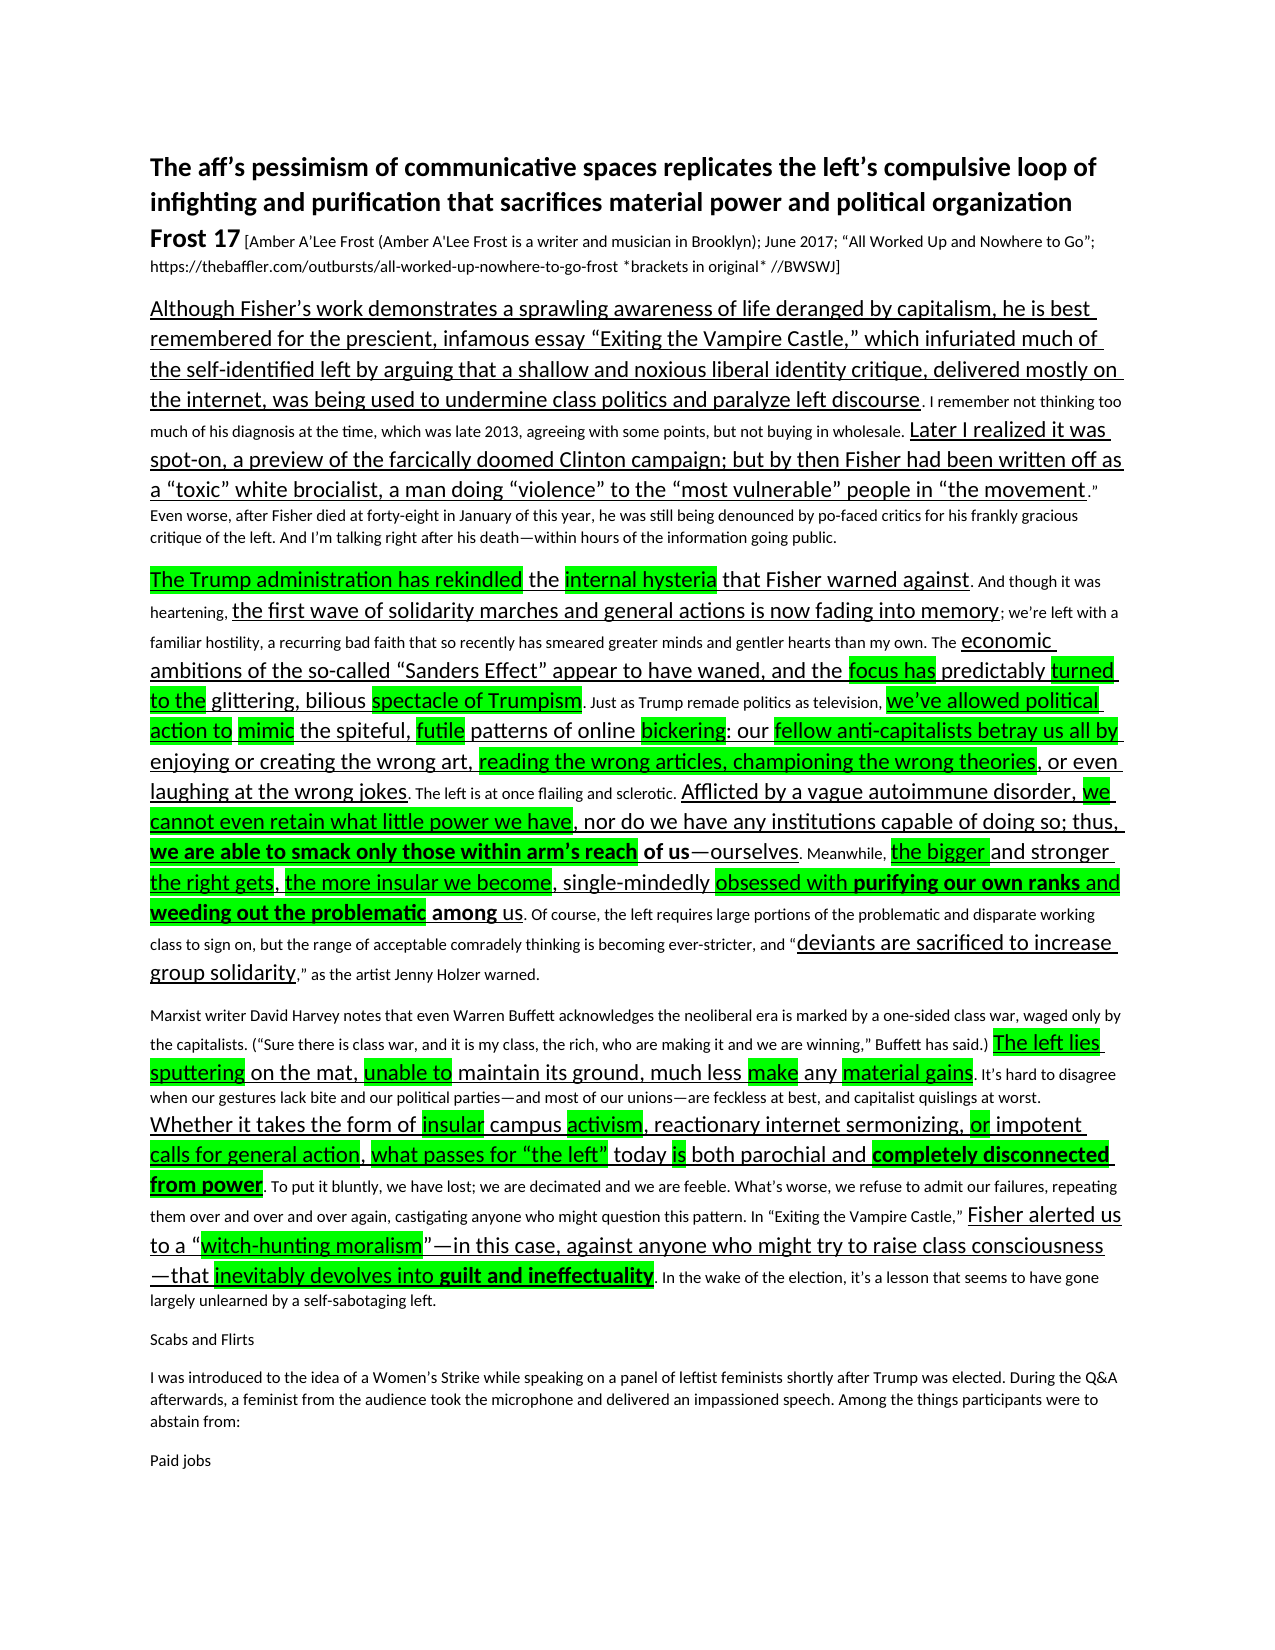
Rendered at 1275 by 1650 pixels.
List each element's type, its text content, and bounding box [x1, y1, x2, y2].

text Paid jobs [150, 1450, 1125, 1470]
text The Trump administration has rekindled the internal hysteria that Fisher warned against. And though it was heartening, the first wave of solidarity marches and general actions is now fading into memory; we’re left with a familiar hostility, a recurring bad faith that so recently has smeared greater minds and gentler hearts than my own. The economic ambitions of the so-called “Sanders Effect” appear to have waned, and the focus has predictably turned to the glittering, bilious spectacle of Trumpism. Just as Trump remade politics as television, we’ve allowed political action to mimic the spiteful, futile patterns of online bickering: our fellow anti-capitalists betray us all by enjoying or creating the wrong art, reading the wrong articles, championing the wrong theories, or even laughing at the wrong jokes. The left is at once flailing and sclerotic. Afflicted by a vague autoimmune disorder, we cannot even retain what little power we have, nor do we have any institutions capable of doing so; thus, we are able to smack only those within arm’s reach of us—ourselves. Meanwhile, the bigger and stronger the right gets, the more insular we become, single-mindedly obsessed with purifying our own ranks and weeding out the problematic among us. Of course, the left requires large portions of the problematic and disparate working class to sign on, but the range of acceptable comradely thinking is becoming ever-stricter, and “deviants are sacrificed to increase group solidarity,” as the artist Jenny Holzer warned. [150, 566, 1125, 831]
text Scabs and Flirts [150, 1329, 1125, 1349]
text I was introduced to the idea of a Women’s Strike while speaking on a panel of leftist feminists shortly after Trump was elected. During the Q&A afterwards, a feminist from the audience took the microphone and delivered an impassioned speech. Among the things participants were to abstain from: [150, 1368, 1125, 1432]
subtitle The aff’s pessimism of communicative spaces replicates the left’s compulsive loop of infighting and purification that sacrifices material power and political organization [150, 150, 1125, 219]
text The Trump administration has rekindled the internal hysteria that Fisher warned against. And though it was heartening, the first wave of solidarity marches and general actions is now fading into memory; we’re left with a familiar hostility, a recurring bad faith that so recently has smeared greater minds and gentler hearts than my own. The economic ambitions of the so-called “Sanders Effect” appear to have waned, and the focus has predictably turned to the glittering, bilious spectacle of Trumpism. Just as Trump remade politics as television, we’ve allowed political action to mimic the spiteful, futile patterns of online bickering: our fellow anti-capitalists betray us all by enjoying or creating the wrong art, reading the wrong articles, championing the wrong theories, or even laughing at the wrong jokes. The left is at once flailing and sclerotic. Afflicted by a vague autoimmune disorder, we cannot even retain what little power we have, nor do we have any institutions capable of doing so; thus, we are able to smack only those within arm’s reach of us—ourselves. Meanwhile, the bigger and stronger the right gets, the more insular we become, single-mindedly obsessed with purifying our own ranks and weeding out the problematic among us. Of course, the left requires large portions of the problematic and disparate working class to sign on, but the range of acceptable comradely thinking is becoming ever-stricter, and “deviants are sacrificed to increase group solidarity,” as the artist Jenny Holzer warned. [150, 833, 1125, 986]
text Although Fisher’s work demonstrates a sprawling awareness of life deranged by capitalism, he is best remembered for the prescient, infamous essay “Exiting the Vampire Castle,” which infuriated much of the self-identified left by arguing that a shallow and noxious liberal identity critique, delivered mostly on the internet, was being used to undermine class politics and paralyze left discourse. I remember not thinking too much of his diagnosis at the time, which was late 2013, agreeing with some points, but not buying in wholesale. Later I realized it was spot-on, a preview of the farcically doomed Clinton campaign; but by then Fisher had been written off as a “toxic” white brocialist, a man doing “violence” to the “most vulnerable” people in “the movement.” Even worse, after Fisher died at forty-eight in January of this year, he was still being denounced by po-faced critics for his frankly gracious critique of the left. And I’m talking right after his death—within hours of the information going public. [150, 294, 1125, 547]
text Frost 17 [Amber A’Lee Frost (Amber A'Lee Frost is a writer and musician in Brooklyn); June 2017; “All Worked Up and Nowhere to Go”; https://thebaffler.com/outbursts/all-worked-up-nowhere-to-go-frost *brackets in original* //BWSWJ] [150, 221, 1125, 276]
text Marxist writer David Harvey notes that even Warren Buffett acknowledges the neoliberal era is marked by a one-sided class war, waged only by the capitalists. (“Sure there is class war, and it is my class, the rich, who are making it and we are winning,” Buffett has said.) The left lies sputtering on the mat, unable to maintain its ground, much less make any material gains. It’s hard to disagree when our gestures lack bite and our political parties—and most of our unions—are feckless at best, and capitalist quislings at worst. Whether it takes the form of insular campus activism, reactionary internet sermonizing, or impotent calls for general action, what passes for “the left” today is both parochial and completely disconnected from power. To put it bluntly, we have lost; we are decimated and we are feeble. What’s worse, we refuse to admit our failures, repeating them over and over and over again, castigating anyone who might question this pattern. In “Exiting the Vampire Castle,” Fisher alerted us to a “witch-hunting moralism”—in this case, against anyone who might try to raise class consciousness—that inevitably devolves into guilt and ineffectuality. In the wake of the election, it’s a lesson that seems to have gone largely unlearned by a self-sabotaging left. [150, 1005, 1125, 1311]
